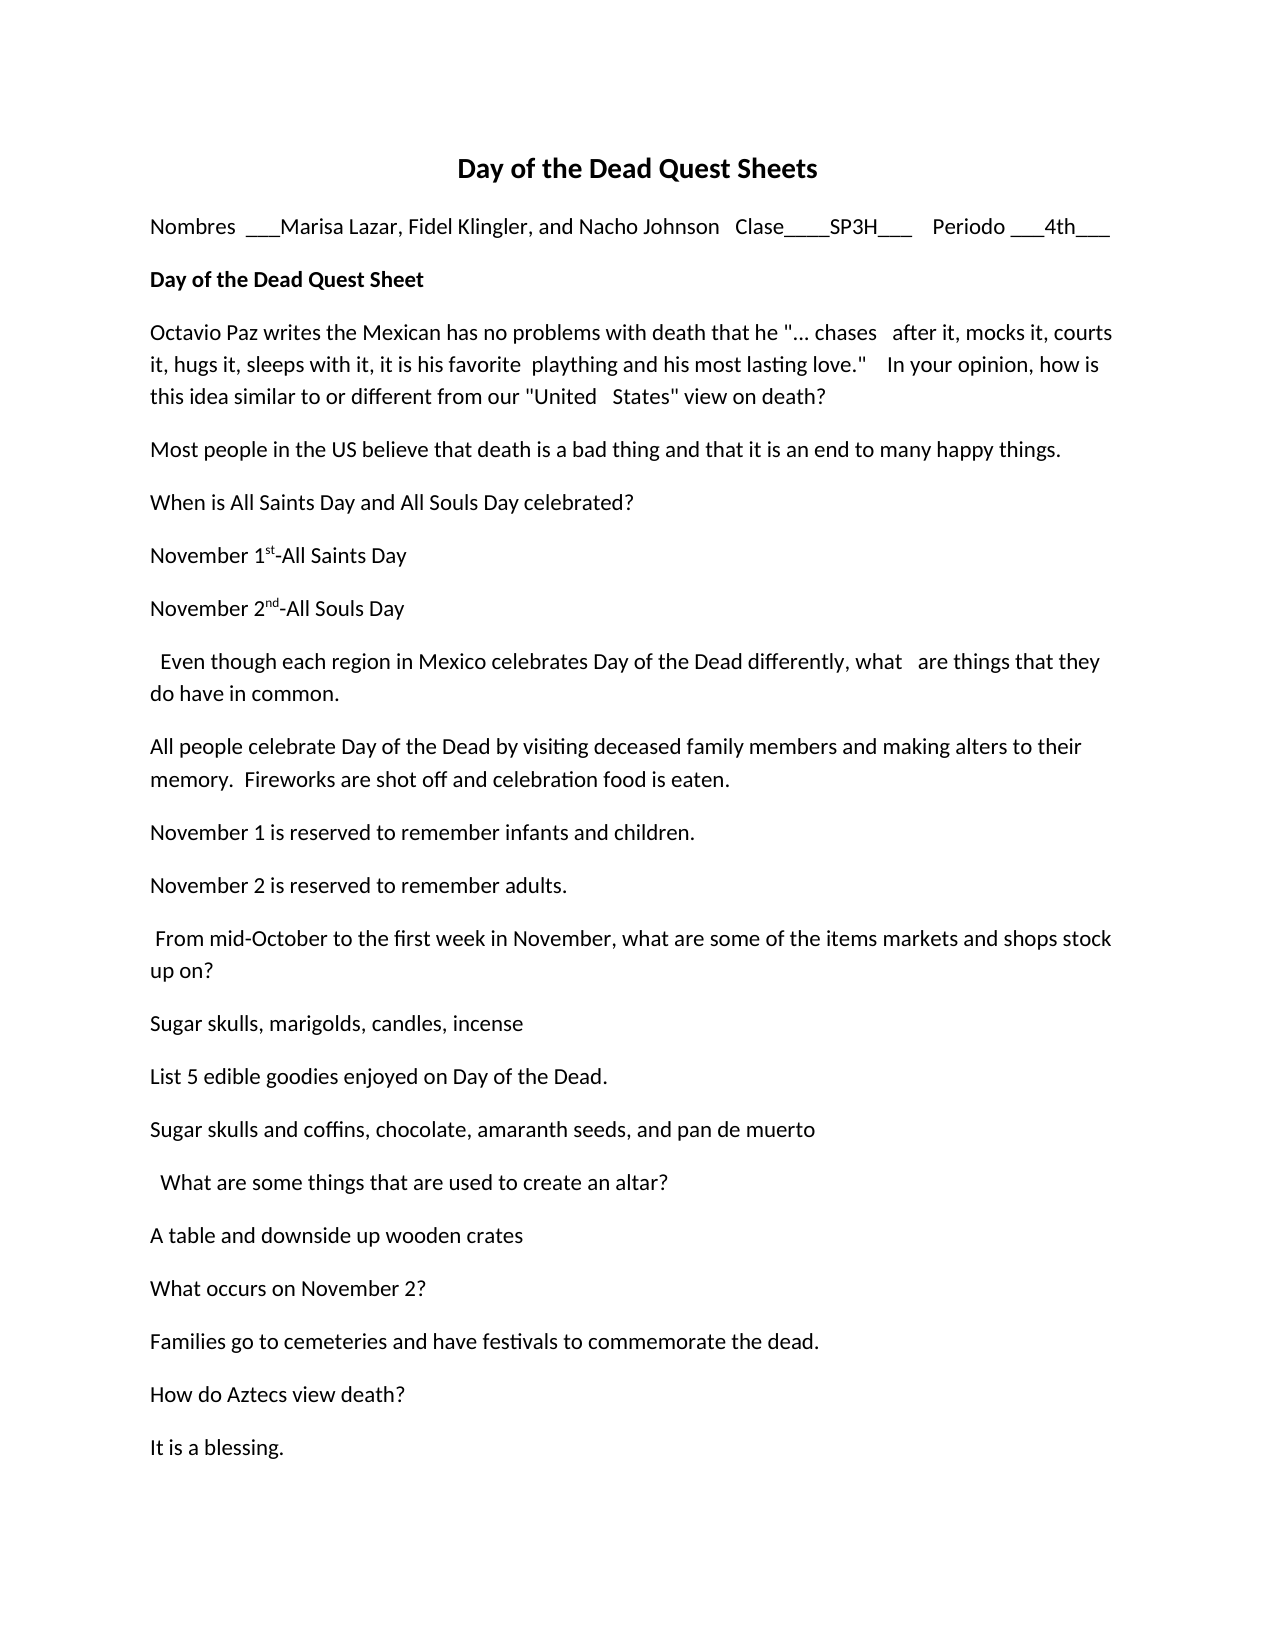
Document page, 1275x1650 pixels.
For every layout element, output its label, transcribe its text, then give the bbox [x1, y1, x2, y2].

text November 1st-All Saints Day [150, 541, 1125, 569]
text November 1 is reserved to remember infants and children. [150, 818, 1125, 846]
text What occurs on November 2? [150, 1274, 1125, 1302]
text Day of the Dead Quest Sheets [150, 150, 1125, 186]
text Even though each region in Mexico celebrates Day of the Dead differently, what are things that they do have in common. [150, 647, 1125, 707]
text Day of the Dead Quest Sheet [150, 265, 1125, 293]
text Nombres ___Marisa Lazar, Fidel Klingler, and Nacho Johnson Clase____SP3H___ Periodo ___4th___ [150, 212, 1125, 240]
text Sugar skulls, marigolds, candles, incense [150, 1009, 1125, 1037]
text All people celebrate Day of the Dead by visiting deceased family members and making alters to their memory. Fireworks are shot off and celebration food is eaten. [150, 732, 1125, 793]
text A table and downside up wooden crates [150, 1221, 1125, 1249]
text How do Aztecs view death? [150, 1380, 1125, 1408]
text List 5 edible goodies enjoyed on Day of the Dead. [150, 1062, 1125, 1090]
text Sugar skulls and coffins, chocolate, amaranth seeds, and pan de muerto [150, 1115, 1125, 1143]
text November 2 is reserved to remember adults. [150, 871, 1125, 899]
text Most people in the US believe that death is a bad thing and that it is an end to many happy things. [150, 435, 1125, 463]
text When is All Saints Day and All Souls Day celebrated? [150, 488, 1125, 516]
text It is a blessing. [150, 1433, 1125, 1461]
text Families go to cemeteries and have festivals to commemorate the dead. [150, 1327, 1125, 1355]
text November 2nd-All Souls Day [150, 594, 1125, 622]
text From mid-October to the first week in November, what are some of the items markets and shops stock up on? [150, 924, 1125, 984]
text What are some things that are used to create an altar? [150, 1168, 1125, 1196]
text Octavio Paz writes the Mexican has no problems with death that he "... chases after it, mocks it, courts it, hugs it, sleeps with it, it is his favorite plaything and his most lasting love." In your opinion, how is this idea similar to or different from our "United States" view on death? [150, 318, 1125, 410]
